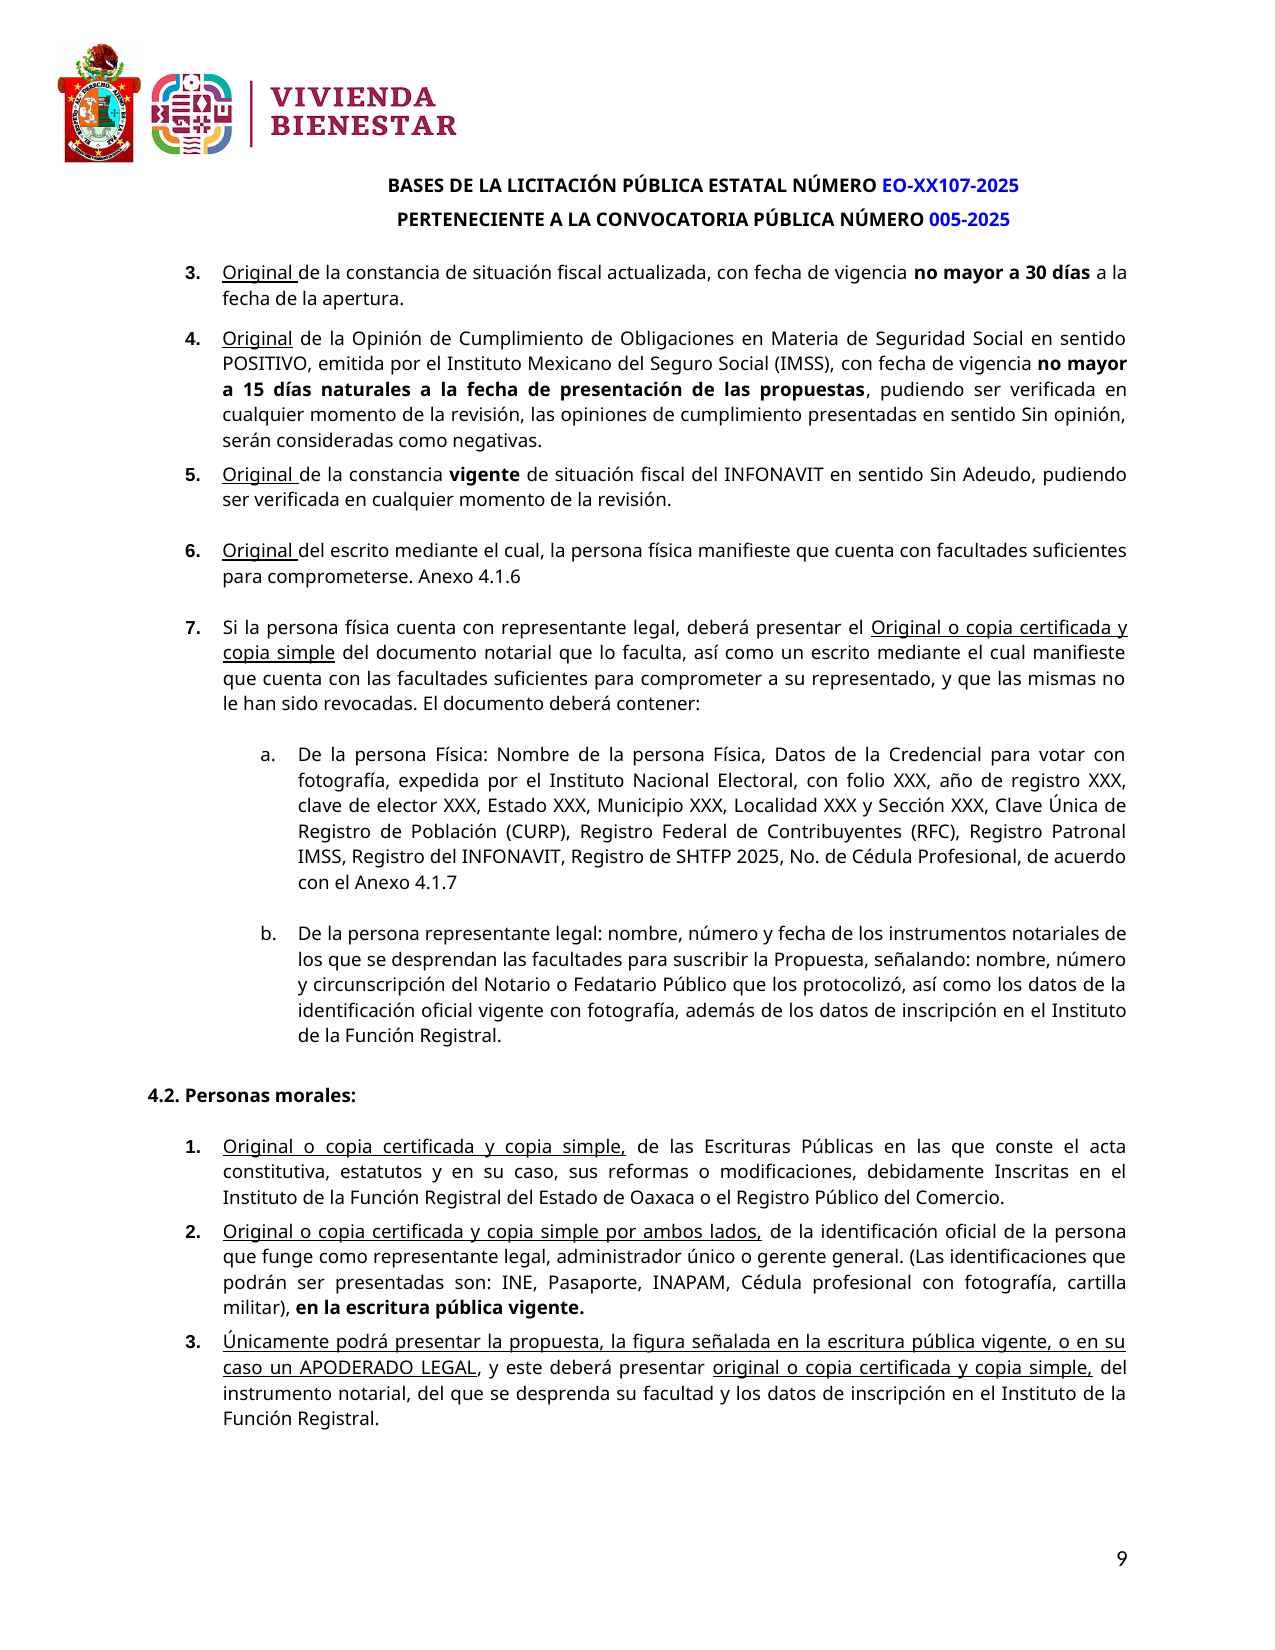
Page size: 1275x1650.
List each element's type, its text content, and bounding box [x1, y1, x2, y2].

list Original de la constancia de situación fiscal actualizada, con fecha de vigencia no mayor a 30 días a la fecha de la apertura. [185, 259, 1127, 311]
list Original de la constancia vigente de situación fiscal del INFONAVIT en sentido Sin Adeudo, pudiendo ser verificada en cualquier momento de la revisión. [185, 461, 1127, 512]
list Original del escrito mediante el cual, la persona física manifieste que cuenta con facultades suficientes para comprometerse. Anexo 4.1.6 [185, 537, 1127, 588]
picture [147, 66, 473, 163]
text 4.2. Personas morales: [148, 1082, 1127, 1107]
list Si la persona física cuenta con representante legal, deberá presentar el Original o copia certificada y copia simple del documento notarial que lo faculta, así como un escrito mediante el cual manifieste que cuenta con las facultades suficientes para comprometer a su representado, y que las mismas no le han sido revocadas. El documento deberá contener: [185, 614, 1127, 716]
list Original de la Opinión de Cumplimiento de Obligaciones en Materia de Seguridad Social en sentido POSITIVO, emitida por el Instituto Mexicano del Seguro Social (IMSS), con fecha de vigencia no mayor a 15 días naturales a la fecha de presentación de las propuestas, pudiendo ser verificada en cualquier momento de la revisión, las opiniones de cumplimiento presentadas en sentido Sin opinión, serán consideradas como negativas. [185, 325, 1127, 452]
list Original o copia certificada y copia simple, de las Escrituras Públicas en las que conste el acta constitutiva, estatutos y en su caso, sus reformas o modificaciones, debidamente Inscritas en el Instituto de la Función Registral del Estado de Oaxaca o el Registro Público del Comercio. [185, 1133, 1127, 1209]
picture [55, 42, 143, 165]
list De la persona Física: Nombre de la persona Física, Datos de la Credencial para votar con fotografía, expedida por el Instituto Nacional Electoral, con folio XXX, año de registro XXX, clave de elector XXX, Estado XXX, Municipio XXX, Localidad XXX y Sección XXX, Clave Única de Registro de Población (CURP), Registro Federal de Contribuyentes (RFC), Registro Patronal IMSS, Registro del INFONAVIT, Registro de SHTFP 2025, No. de Cédula Profesional, de acuerdo con el Anexo 4.1.7 [260, 742, 1127, 895]
list Original o copia certificada y copia simple por ambos lados, de la identificación oficial de la persona que funge como representante legal, administrador único o gerente general. (Las identificaciones que podrán ser presentadas son: INE, Pasaporte, INAPAM, Cédula profesional con fotografía, cartilla militar), en la escritura pública vigente. [185, 1218, 1127, 1320]
list De la persona representante legal: nombre, número y fecha de los instrumentos notariales de los que se desprendan las facultades para suscribir la Propuesta, señalando: nombre, número y circunscripción del Notario o Fedatario Público que los protocolizó, así como los datos de la identificación oficial vigente con fotografía, además de los datos de inscripción en el Instituto de la Función Registral. [260, 920, 1127, 1048]
list Únicamente podrá presentar la propuesta, la figura señalada en la escritura pública vigente, o en su caso un APODERADO LEGAL, y este deberá presentar original o copia certificada y copia simple, del instrumento notarial, del que se desprenda su facultad y los datos de inscripción en el Instituto de la Función Registral. [185, 1329, 1127, 1431]
